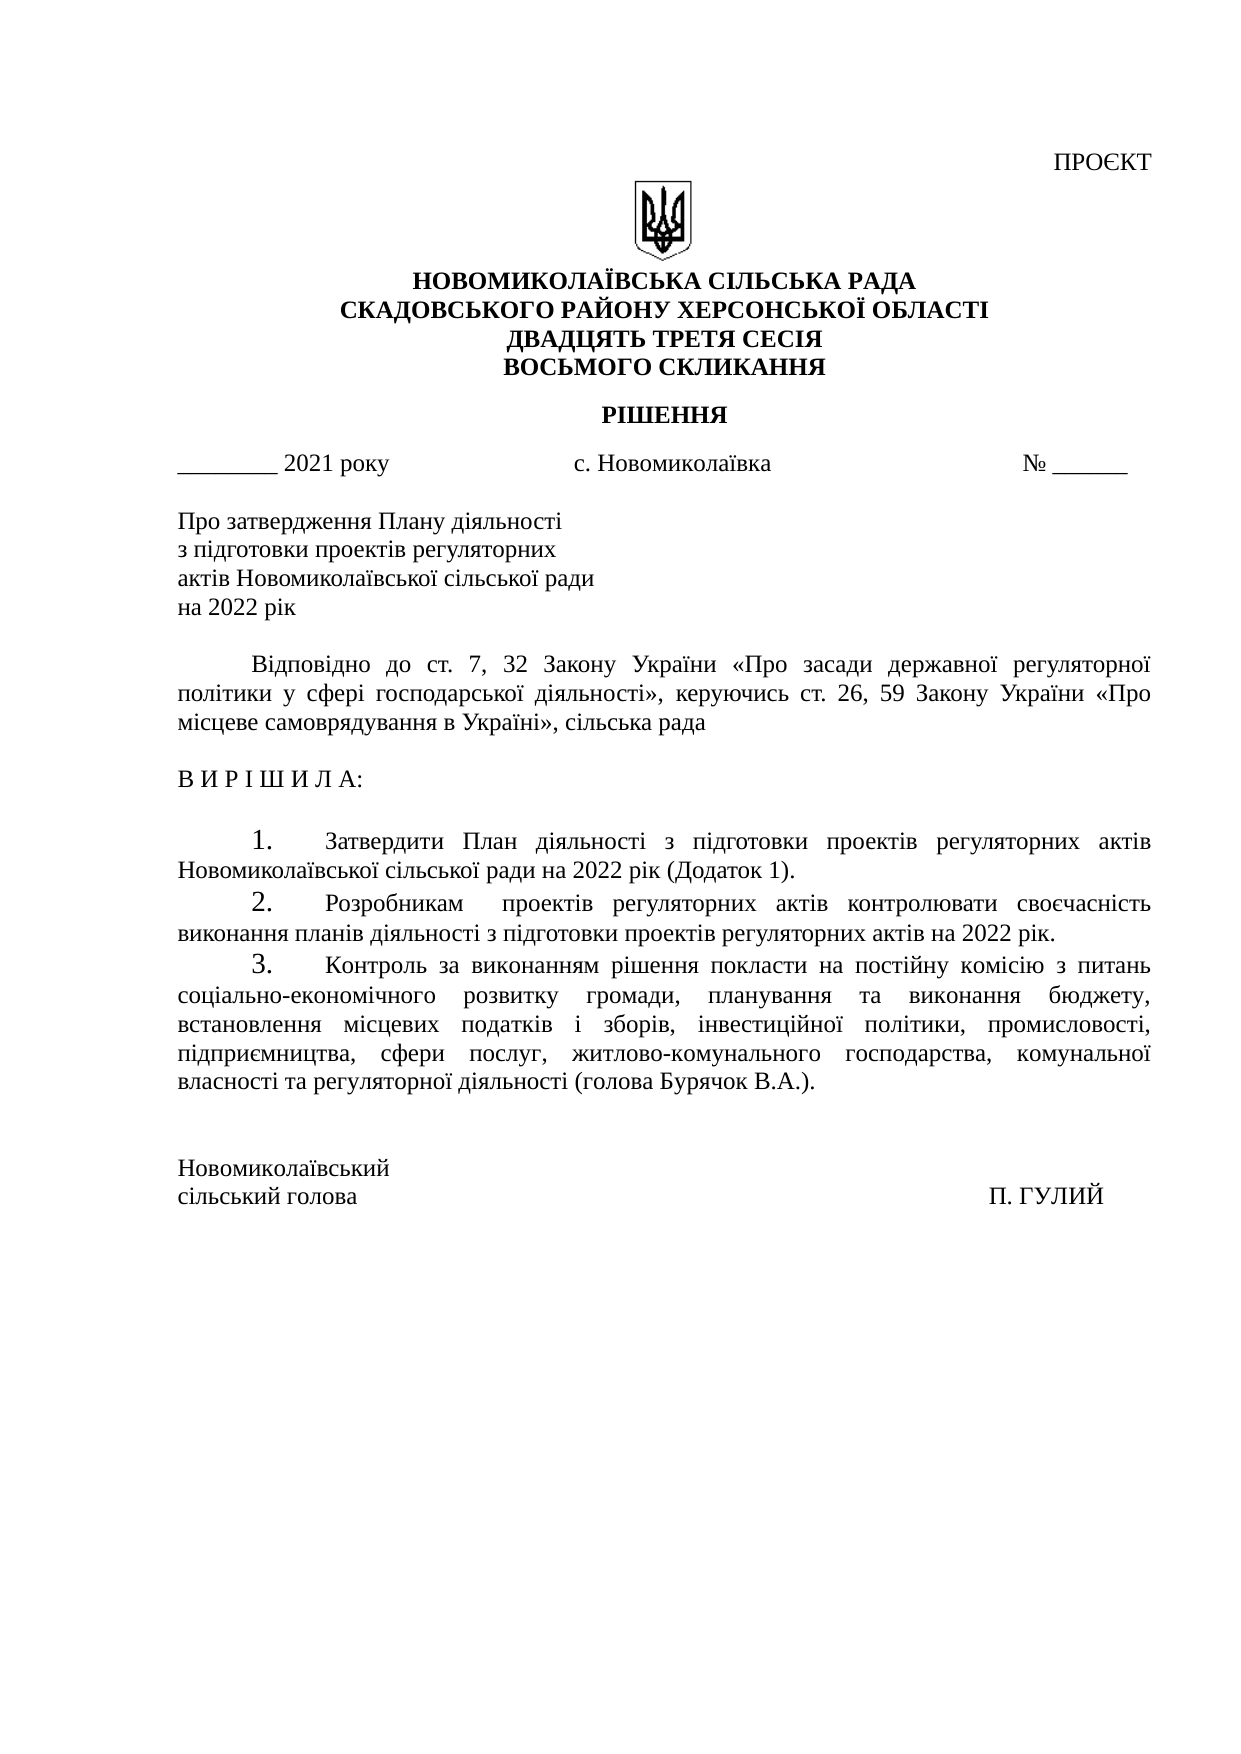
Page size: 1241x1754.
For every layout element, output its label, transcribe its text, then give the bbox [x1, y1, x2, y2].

list Розробникам проектів регуляторних актів контролювати своєчасність виконання планів діяльності з підготовки проектів регуляторних актів на 2022 рік. [177, 884, 1152, 947]
text ПРОЄКТ [177, 147, 1152, 176]
text Новомиколаївський [177, 1153, 1152, 1181]
text сільський голова П. ГУЛИЙ [177, 1181, 1152, 1210]
text В И Р І Ш И Л А: [177, 764, 1152, 793]
text ВОСЬМОГО СКЛИКАННЯ [177, 352, 1152, 381]
text НОВОМИКОЛАЇВСЬКА СІЛЬСЬКА РАДА [177, 266, 1152, 295]
text з підготовки проектів регуляторних [177, 534, 1152, 563]
text ________ 2021 року с. Новомиколаївка № ______ [177, 448, 1152, 477]
list Контроль за виконанням рішення покласти на постійну комісію з питань соціально-економічного розвитку громади, планування та виконання бюджету, встановлення місцевих податків і зборів, інвестиційної політики, промисловості, підприємництва, сфери послуг, житлово-комунального господарства, комунальної власності та регуляторної діяльності (голова Бурячок В.А.). [177, 947, 1152, 1095]
text на 2022 рік [177, 592, 1152, 621]
text СКАДОВСЬКОГО РАЙОНУ ХЕРСОНСЬКОЇ ОБЛАСТІ [177, 295, 1152, 324]
text РІШЕННЯ [177, 400, 1152, 429]
text Відповідно до ст. 7, 32 Закону України «Про засади державної регуляторної політики у сфері господарської діяльності», керуючись ст. 26, 59 Закону України «Про місцеве самоврядування в Україні», сільська рада [177, 649, 1152, 736]
text ДВАДЦЯТЬ ТРЕТЯ СЕСІЯ [177, 324, 1152, 352]
list Затвердити План діяльності з підготовки проектів регуляторних актів Новомиколаївської сільської ради на 2022 рік (Додаток 1). [177, 822, 1152, 884]
text актів Новомиколаївської сільської ради [177, 563, 1152, 592]
text Про затвердження Плану діяльності [177, 506, 1152, 534]
